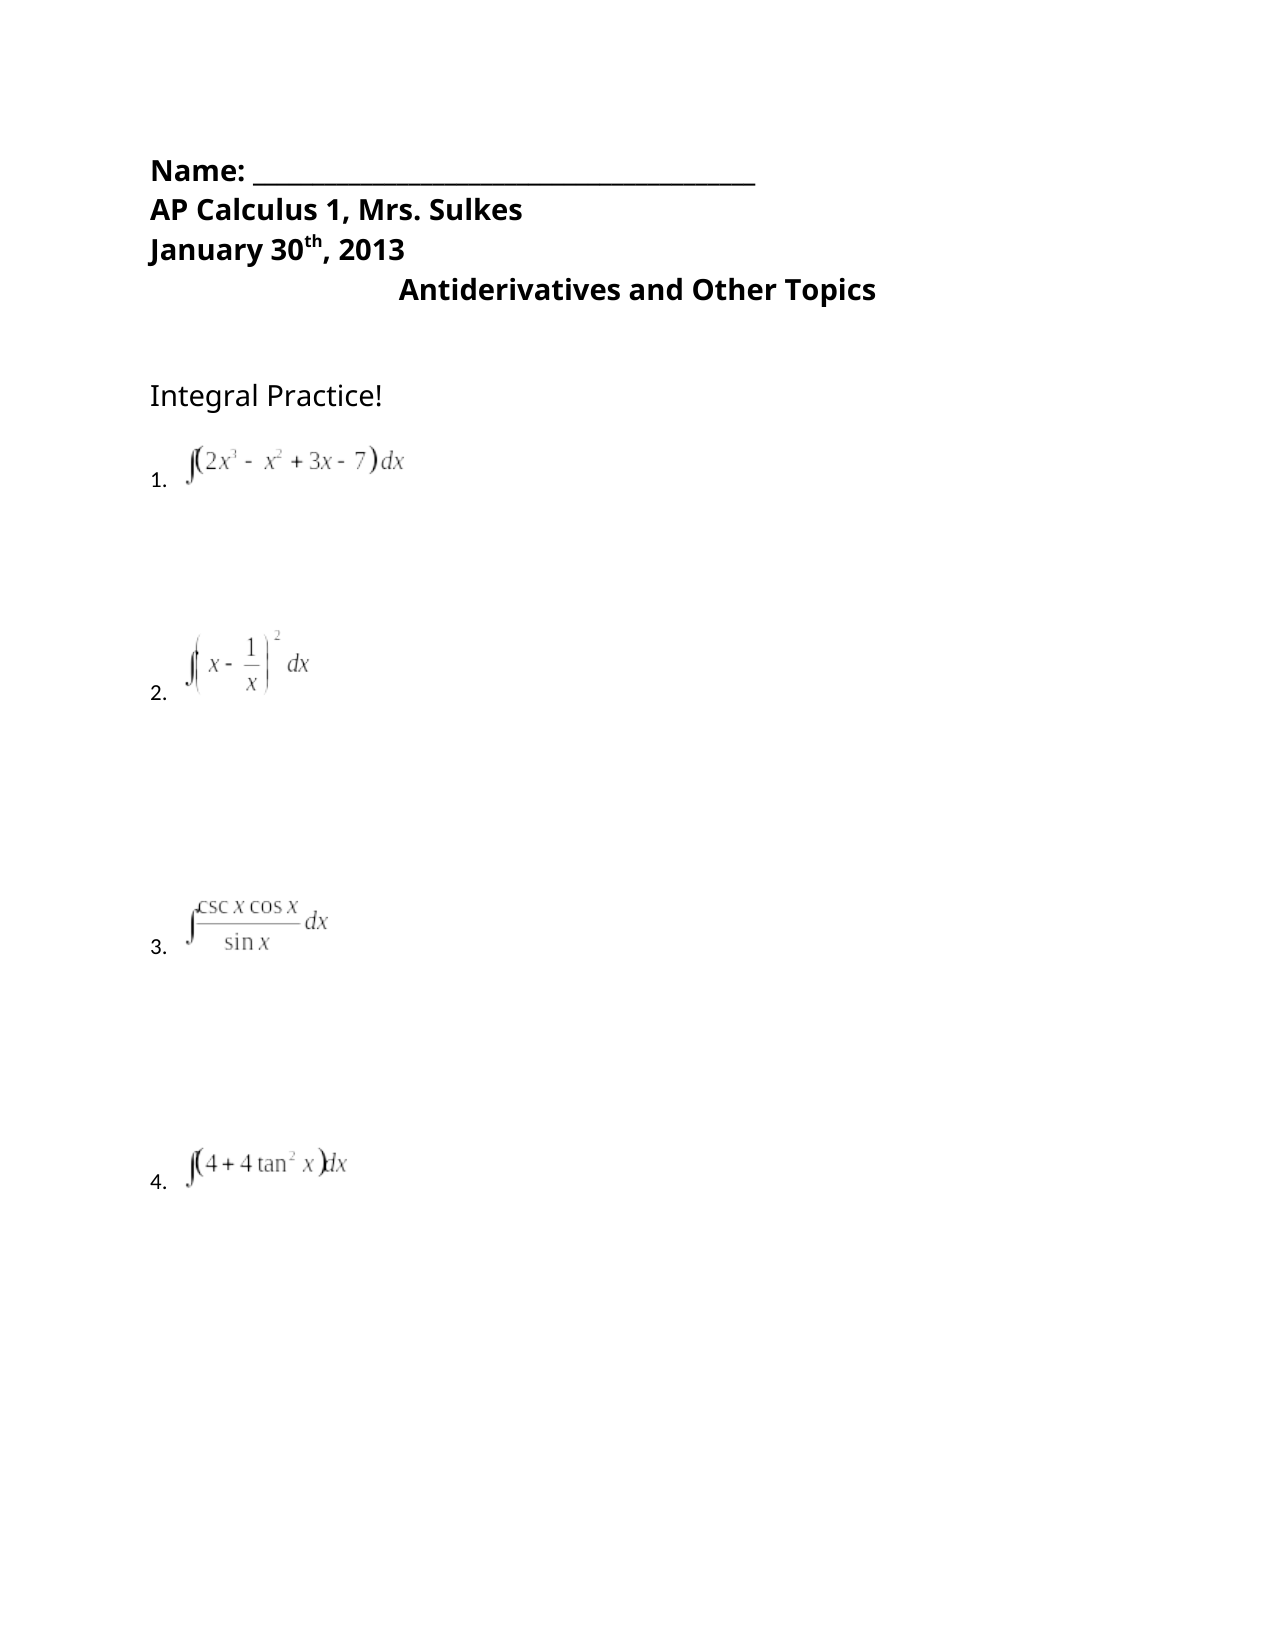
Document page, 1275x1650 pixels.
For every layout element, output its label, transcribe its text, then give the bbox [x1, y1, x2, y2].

text 4. [150, 1144, 1125, 1195]
text Integral Practice! [150, 375, 1125, 415]
text 2. [150, 624, 1125, 706]
text 1. [150, 442, 1125, 493]
text AP Calculus 1, Mrs. Sulkes [150, 190, 1125, 229]
text Name: __________________________________________ [150, 150, 1125, 190]
text January 30th, 2013 [150, 229, 1125, 269]
text 3. [150, 890, 1125, 960]
text Antiderivatives and Other Topics [150, 269, 1125, 309]
